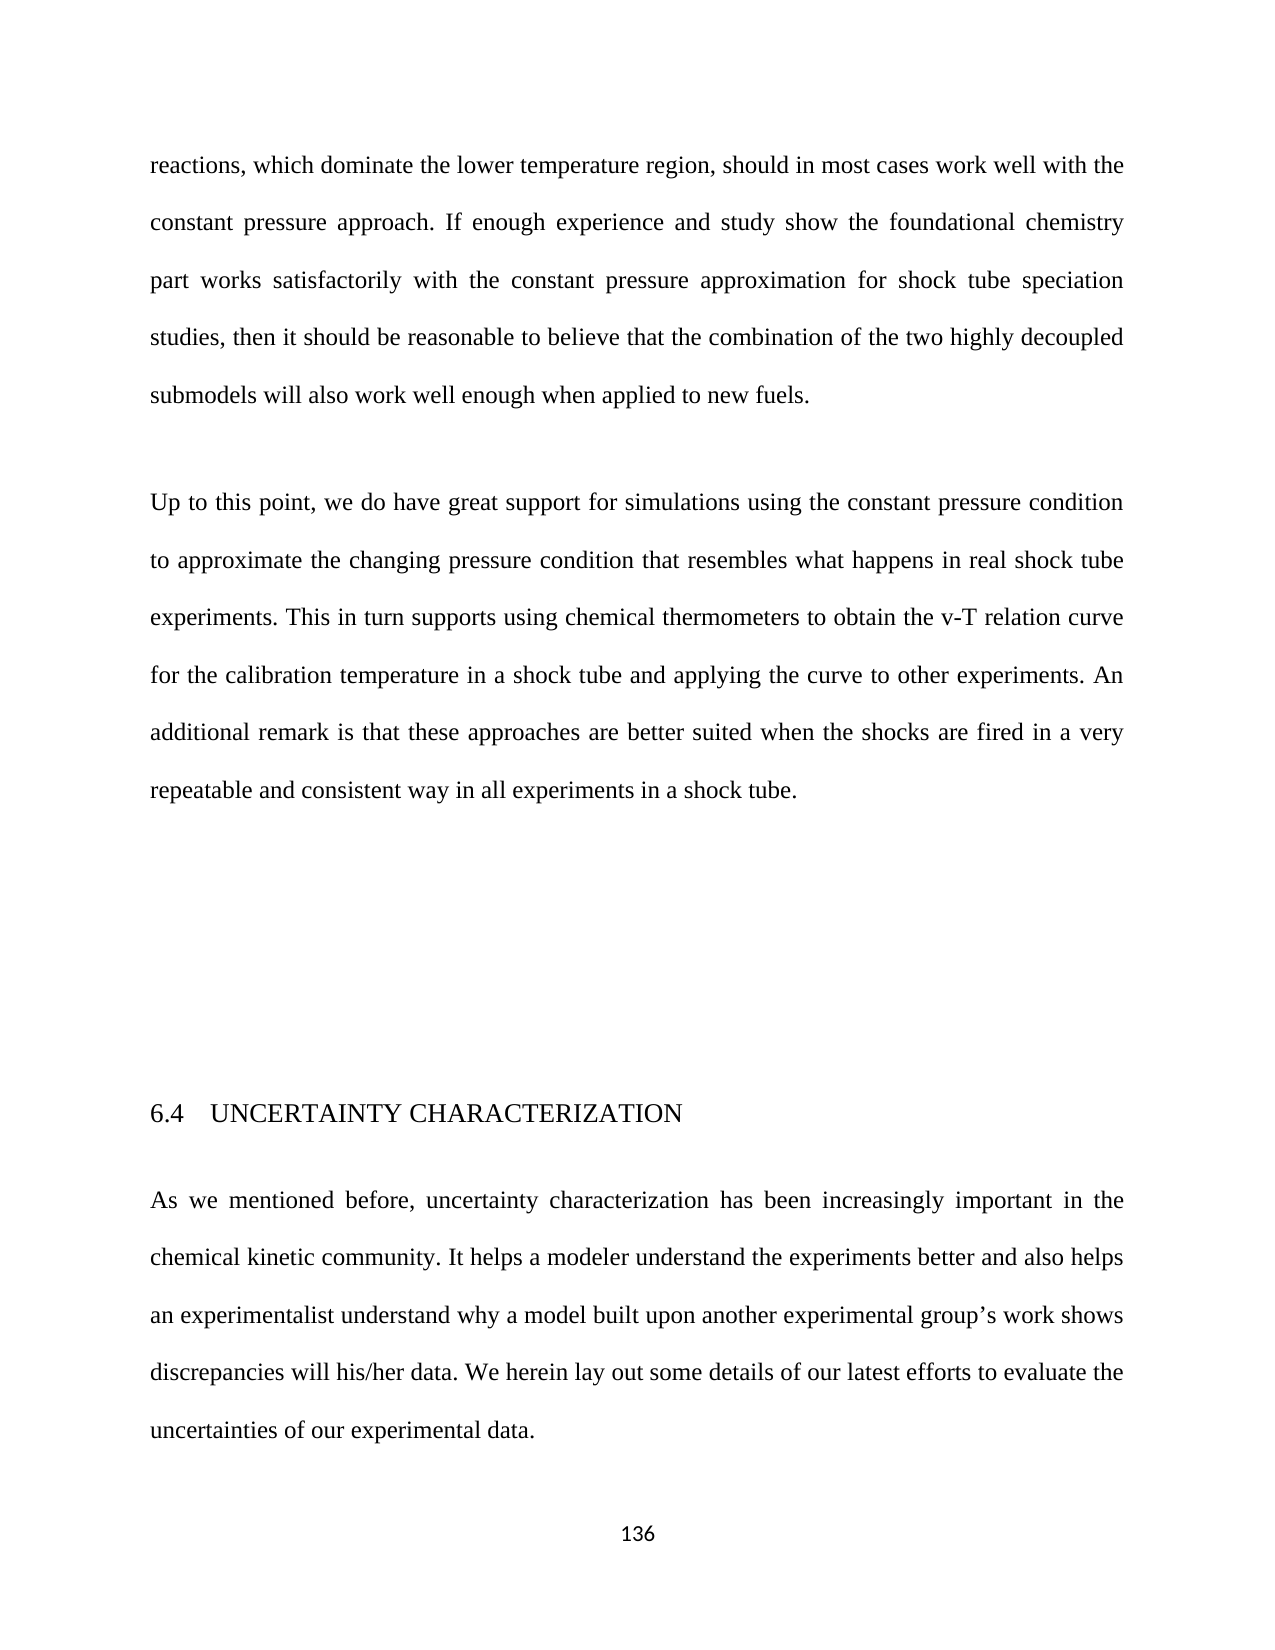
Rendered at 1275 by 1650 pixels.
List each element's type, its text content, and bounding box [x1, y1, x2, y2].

text As we mentioned before, uncertainty characterization has been increasingly important in the chemical kinetic community. It helps a modeler understand the experiments better and also helps an experimentalist understand why a model built upon another experimental group’s work shows discrepancies will his/her data. We herein lay out some details of our latest efforts to evaluate the uncertainties of our experimental data. [150, 1185, 1125, 1443]
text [150, 150, 1125, 409]
text Up to this point, we do have great support for simulations using the constant pressure condition to approximate the changing pressure condition that resembles what happens in real shock tube experiments. This in turn supports using chemical thermometers to obtain the v-T relation curve for the calibration temperature in a shock tube and applying the curve to other experiments. An additional remark is that these approaches are better suited when the shocks are fired in a very repeatable and consistent way in all experiments in a shock tube. [150, 487, 1125, 804]
subtitle UNCERTAINTY CHARACTERIZATION [150, 1097, 1125, 1129]
